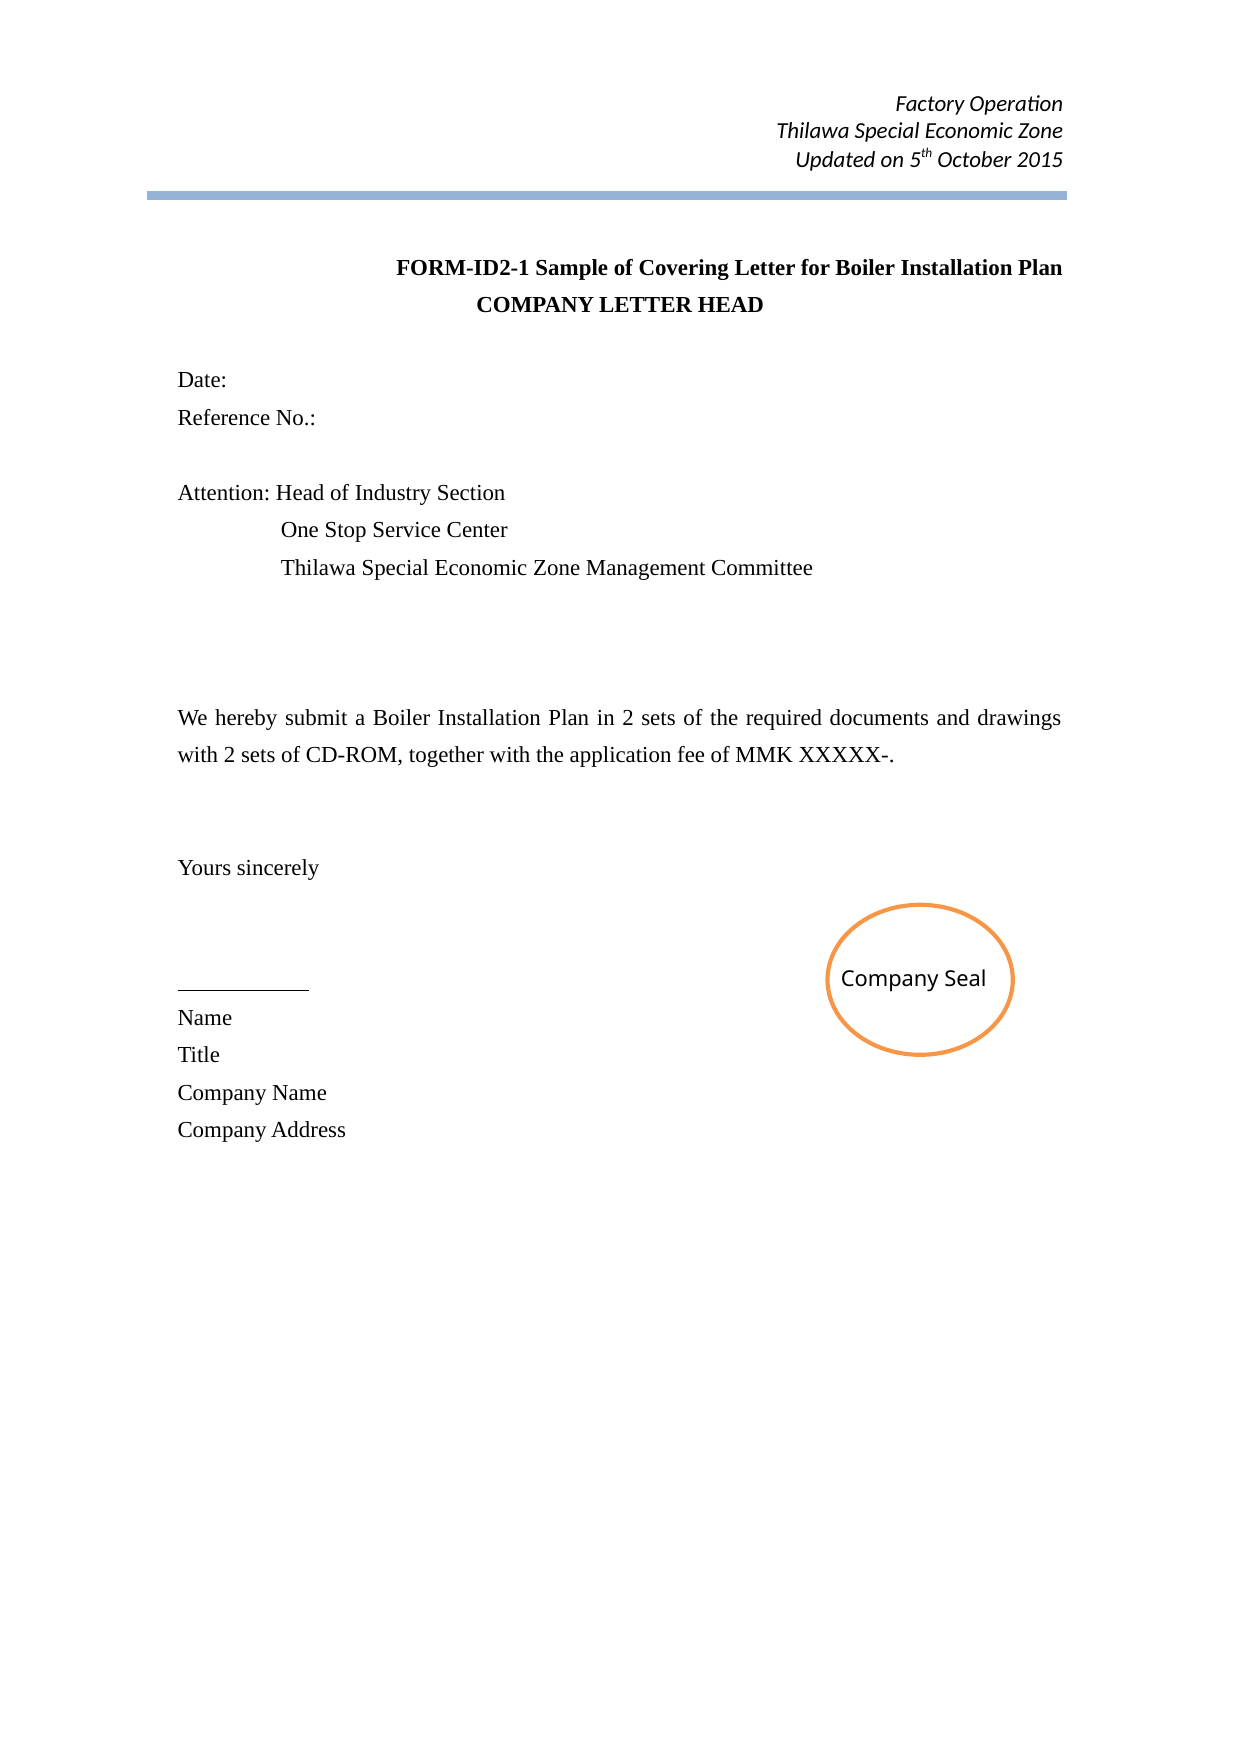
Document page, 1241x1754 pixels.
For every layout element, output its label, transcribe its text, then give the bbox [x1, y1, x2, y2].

text Company Address [177, 1111, 1063, 1148]
text Yours sincerely [177, 848, 1063, 886]
text Reference No.: [177, 398, 1063, 436]
text Thilawa Special Economic Zone Management Committee [177, 548, 1063, 586]
text Title [177, 1036, 1063, 1073]
text We hereby submit a Boiler Installation Plan in 2 sets of the required documents and drawings with 2 sets of CD-ROM, together with the application fee of MMK XXXXX-. [177, 698, 1063, 773]
text Date: [177, 361, 1063, 398]
text COMPANY LETTER HEAD [177, 286, 1063, 323]
text Company Name [177, 1073, 1063, 1111]
text Name [177, 998, 1063, 1036]
text One Stop Service Center [177, 511, 1063, 548]
text FORM-ID2-1 Sample of Covering Letter for Boiler Installation Plan [177, 248, 1063, 286]
text Attention: Head of Industry Section [177, 473, 1063, 511]
